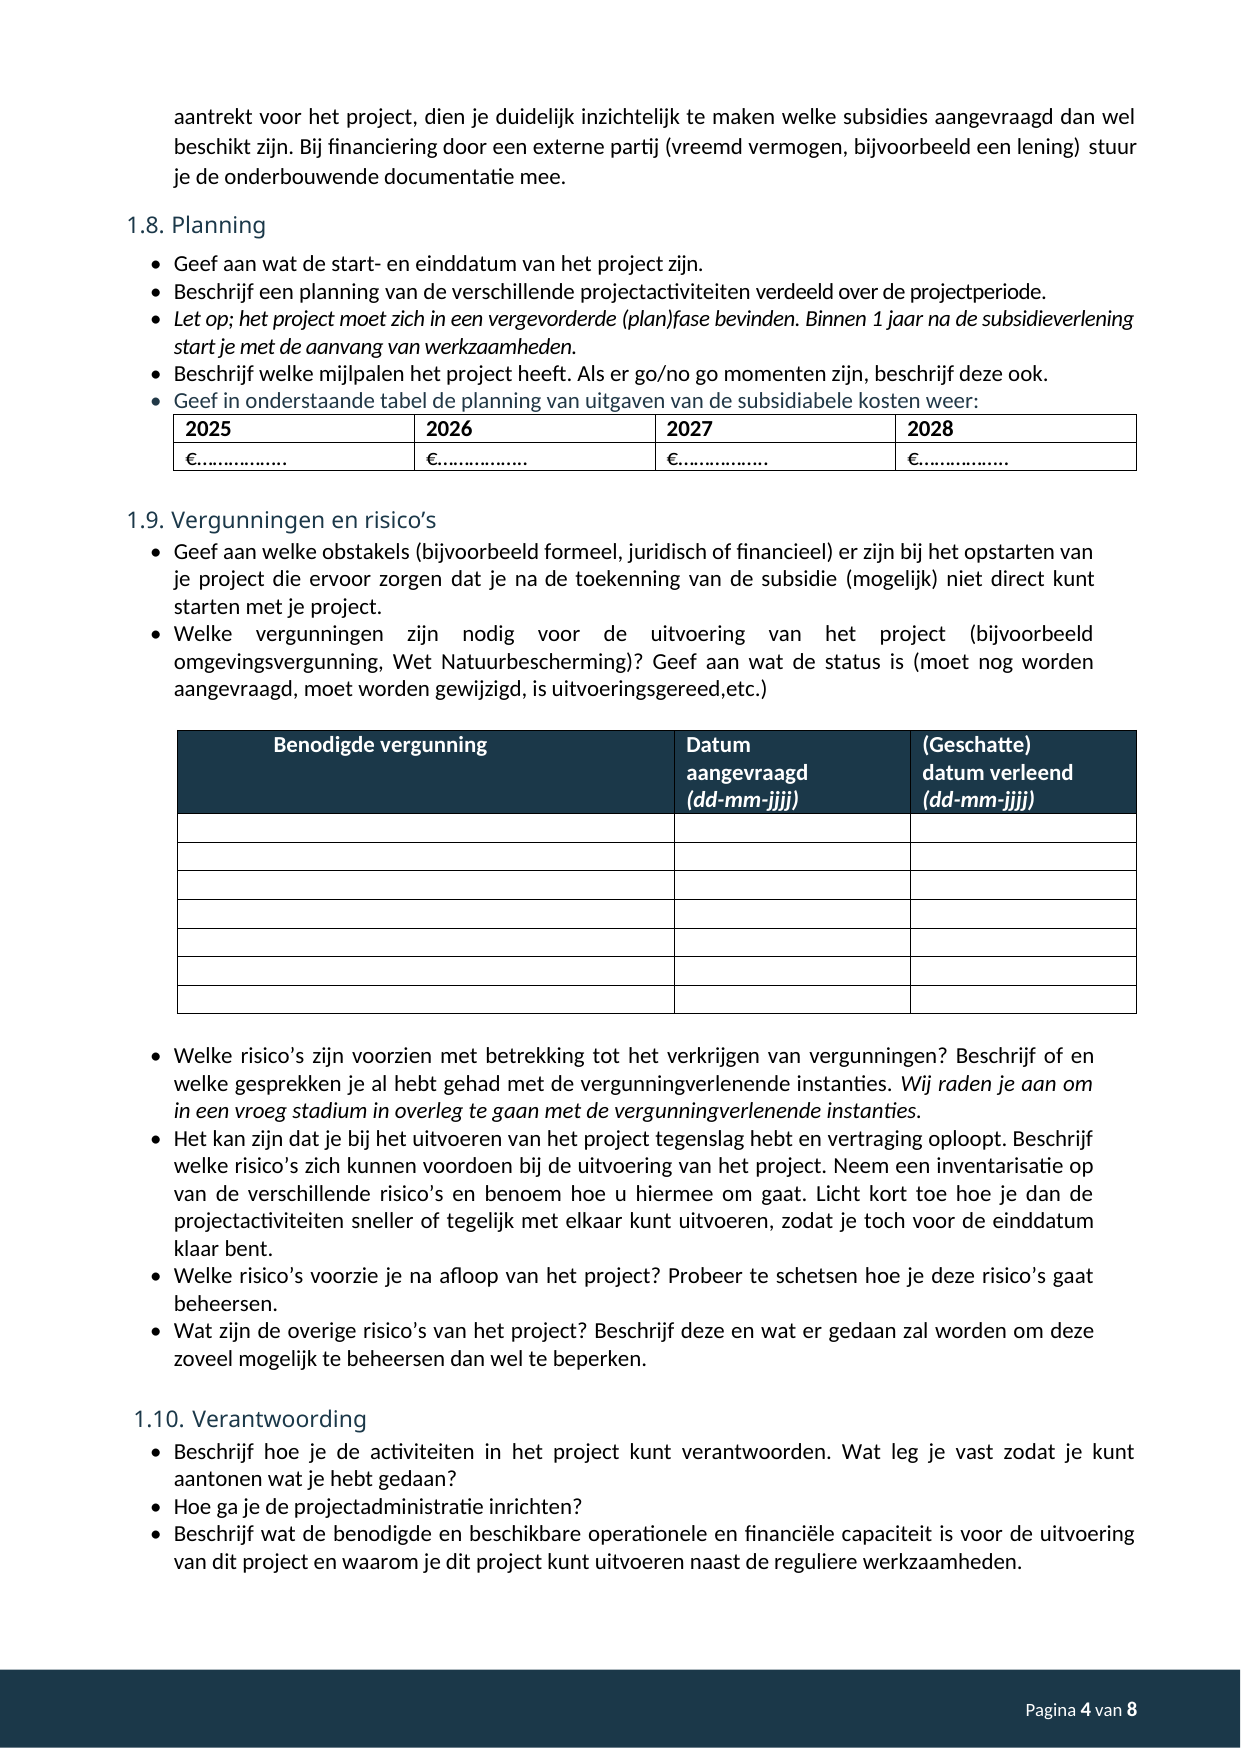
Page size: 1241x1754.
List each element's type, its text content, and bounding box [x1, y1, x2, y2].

list Geef aan welke obstakels (bijvoorbeeld formeel, juridisch of financieel) er zijn bij het opstarten van je project die ervoor zorgen dat je na de toekenning van de subsidie (mogelijk) niet direct kunt starten met je project. [150, 537, 1096, 620]
table_header 2027 [656, 415, 895, 442]
table_cell [178, 929, 674, 956]
table_header Benodigde vergunning [178, 731, 674, 813]
list Wat zijn de overige risico’s van het project? Beschrijf deze en wat er gedaan zal worden om deze zoveel mogelijk te beheersen dan wel te beperken. [150, 1317, 1096, 1372]
table_header 2026 [415, 415, 655, 442]
list Geef in onderstaande tabel de planning van uitgaven van de subsidiabele kosten weer: [150, 387, 1138, 414]
table_header Datum aangevraagd (dd-mm-jjjj) [675, 731, 910, 813]
table_cell [178, 871, 674, 899]
table_cell [911, 843, 1136, 870]
table_header 2028 [896, 415, 1136, 442]
table_cell [675, 986, 910, 1013]
table_header (Geschatte) datum verleend (dd-mm-jjjj) [911, 731, 1136, 813]
table_cell [675, 957, 910, 984]
table_cell [178, 814, 674, 842]
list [150, 102, 1137, 190]
subtitle Verantwoording [133, 1403, 1137, 1434]
list Hoe ga je de projectadministratie inrichten? [150, 1492, 1137, 1519]
subtitle Planning [126, 209, 1137, 240]
table_cell [675, 900, 910, 927]
table_cell [675, 843, 910, 870]
table_cell €…………….. [656, 443, 895, 470]
list Welke vergunningen zijn nodig voor de uitvoering van het project (bijvoorbeeld omgevingsvergunning, Wet Natuurbescherming)? Geef aan wat de status is (moet nog worden aangevraagd, moet worden gewijzigd, is uitvoeringsgereed,etc.) [150, 620, 1096, 702]
subtitle Vergunningen en risico’s [126, 503, 1137, 535]
list Welke risico’s voorzie je na afloop van het project? Probeer te schetsen hoe je deze risico’s gaat beheersen. [150, 1262, 1096, 1317]
table_cell [911, 957, 1136, 984]
list Let op; het project moet zich in een vergevorderde (plan)fase bevinden. Binnen 1 jaar na de subsidieverlening start je met de aanvang van werkzaamheden. [150, 305, 1137, 360]
table_cell [178, 843, 674, 870]
table_header 2025 [174, 415, 414, 442]
table_cell [911, 986, 1136, 1013]
table_cell [675, 929, 910, 956]
list Welke risico’s zijn voorzien met betrekking tot het verkrijgen van vergunningen? Beschrijf of en welke gesprekken je al hebt gehad met de vergunningverlenende instanties. Wij raden je aan om in een vroeg stadium in overleg te gaan met de vergunningverlenende instanties. [150, 1042, 1096, 1124]
table_cell [675, 814, 910, 842]
table_cell [178, 957, 674, 984]
table_cell [675, 871, 910, 899]
list Het kan zijn dat je bij het uitvoeren van het project tegenslag hebt en vertraging oploopt. Beschrijf welke risico’s zich kunnen voordoen bij de uitvoering van het project. Neem een inventarisatie op van de verschillende risico’s en benoem hoe u hiermee om gaat. Licht kort toe hoe je dan de projectactiviteiten sneller of tegelijk met elkaar kunt uitvoeren, zodat je toch voor de einddatum klaar bent. [150, 1124, 1096, 1262]
table_cell [911, 871, 1136, 899]
table_cell [911, 814, 1136, 842]
list Beschrijf een planning van de verschillende projectactiviteiten verdeeld over de projectperiode. [150, 277, 1137, 305]
table_cell [911, 929, 1136, 956]
table_cell [178, 986, 674, 1013]
table_cell €…………….. [174, 443, 414, 470]
table_cell [911, 900, 1136, 927]
list Beschrijf welke mijlpalen het project heeft. Als er go/no go momenten zijn, beschrijf deze ook. [150, 360, 1137, 387]
list Beschrijf hoe je de activiteiten in het project kunt verantwoorden. Wat leg je vast zodat je kunt aantonen wat je hebt gedaan? [150, 1437, 1137, 1492]
list Beschrijf wat de benodigde en beschikbare operationele en financiële capaciteit is voor de uitvoering van dit project en waarom je dit project kunt uitvoeren naast de reguliere werkzaamheden. [150, 1519, 1137, 1574]
list Geef aan wat de start- en einddatum van het project zijn. [150, 249, 1137, 277]
table_cell €…………….. [415, 443, 655, 470]
table_cell [178, 900, 674, 927]
table_cell €…………….. [896, 443, 1136, 470]
